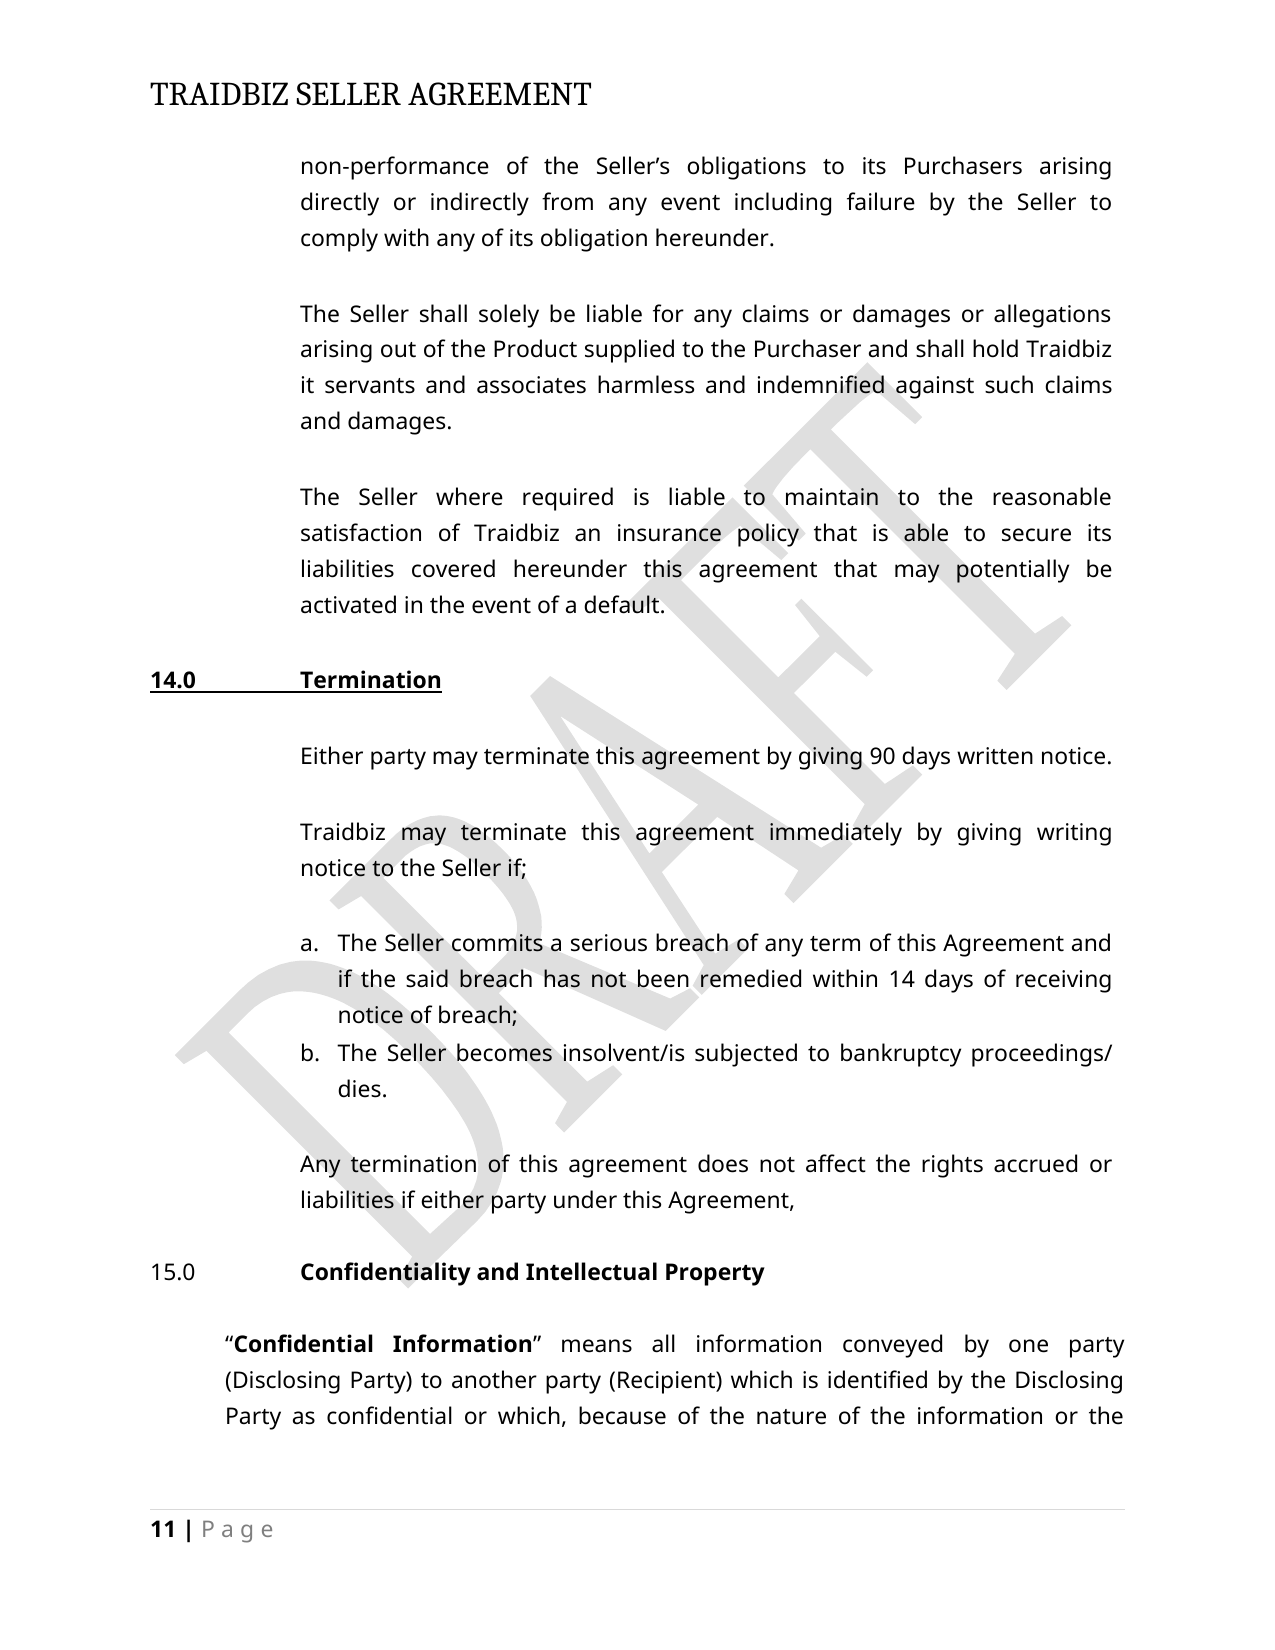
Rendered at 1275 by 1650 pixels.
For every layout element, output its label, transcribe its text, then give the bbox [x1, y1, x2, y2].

text 15.0 Confidentiality and Intellectual Property [150, 1256, 1125, 1287]
text Either party may terminate this agreement by giving 90 days written notice. [300, 740, 1113, 771]
text The Seller shall solely be liable for any claims or damages or allegations arising out of the Product supplied to the Purchaser and shall hold Traidbiz it servants and associates harmless and indemnified against such claims and damages. [300, 297, 1113, 437]
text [300, 150, 1113, 253]
text The Seller where required is liable to maintain to the reasonable satisfaction of Traidbiz an insurance policy that is able to secure its liabilities covered hereunder this agreement that may potentially be activated in the event of a default. [300, 481, 1113, 620]
text Any termination of this agreement does not affect the rights accrued or liabilities if either party under this Agreement, [300, 1148, 1113, 1216]
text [225, 1328, 1125, 1431]
list The Seller becomes insolvent/is subjected to bankruptcy proceedings/ dies. [300, 1037, 1113, 1104]
list The Seller commits a serious breach of any term of this Agreement and if the said breach has not been remedied within 14 days of receiving notice of breach; [300, 927, 1113, 1030]
text Traidbiz may terminate this agreement immediately by giving writing notice to the Seller if; [300, 816, 1113, 883]
text 14.0 Termination [150, 664, 1113, 696]
